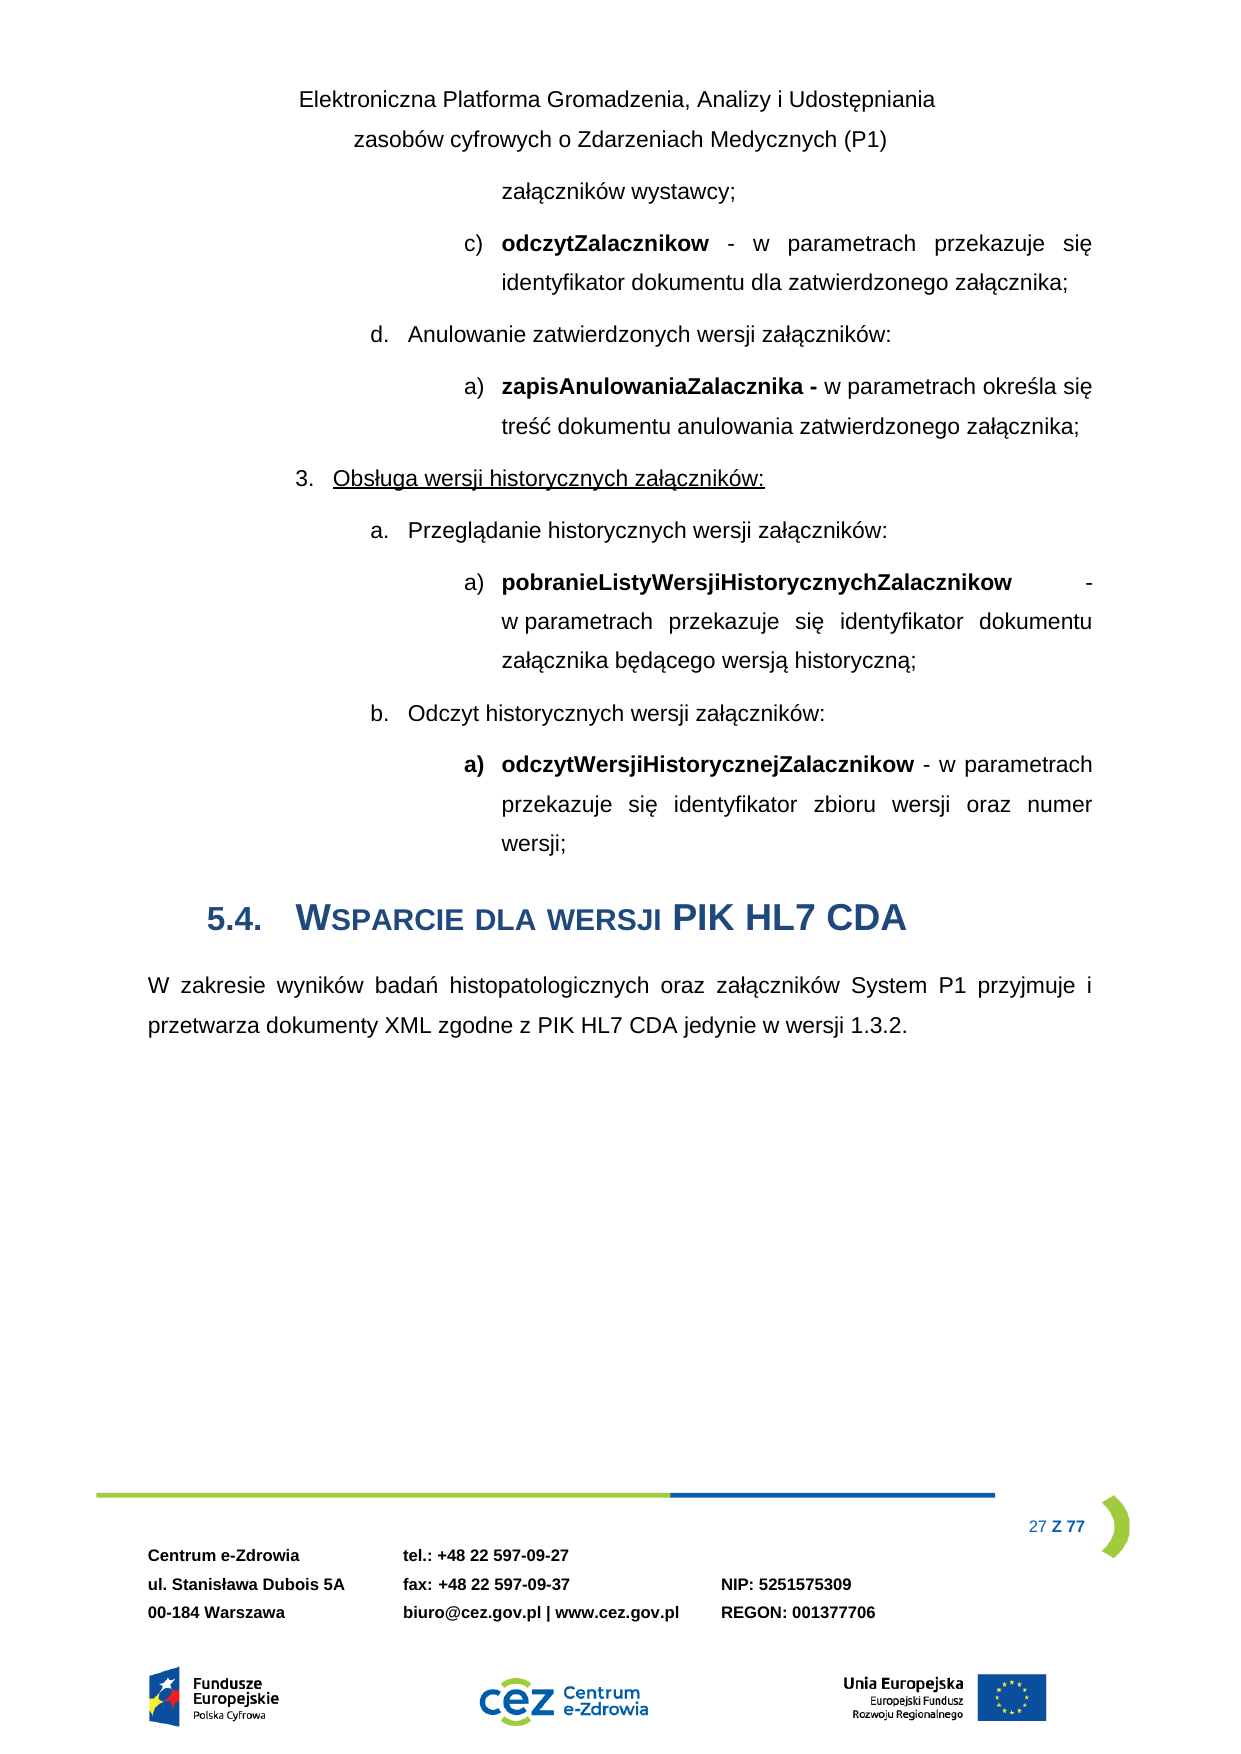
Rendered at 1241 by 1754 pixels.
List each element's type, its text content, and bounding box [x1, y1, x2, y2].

list pobranieListyWersjiHistorycznychZalacznikow - w parametrach przekazuje się identyfikator dokumentu załącznika będącego wersją historyczną; [464, 568, 1093, 674]
picture [1101, 1495, 1130, 1558]
picture [477, 1678, 649, 1726]
list wyszukanieZalacznikowWystawcy - w parametrach określa się kryteria wyszukiwania zatwierdzonych załączników wystawcy; [464, 178, 1093, 204]
subtitle Wsparcie dla wersji PIK HL7 CDA [207, 895, 1093, 938]
list Anulowanie zatwierdzonych wersji załączników: [370, 321, 1093, 347]
list zapisAnulowaniaZalacznika - w parametrach określa się treść dokumentu anulowania zatwierdzonego załącznika; [464, 373, 1093, 439]
list Odczyt historycznych wersji załączników: [370, 699, 1093, 726]
picture [142, 1663, 285, 1729]
list Przeglądanie historycznych wersji załączników: [370, 517, 1093, 543]
list Obsługa wersji historycznych załączników: [295, 464, 1093, 491]
picture [835, 1672, 1055, 1722]
list odczytWersjiHistorycznejZalacznikow - w parametrach przekazuje się identyfikator zbioru wersji oraz numer wersji; [464, 751, 1093, 857]
list odczytZalacznikow - w parametrach przekazuje się identyfikator dokumentu dla zatwierdzonego załącznika; [464, 230, 1093, 296]
text W zakresie wyników badań histopatologicznych oraz załączników System P1 przyjmuje i przetwarza dokumenty XML zgodne z PIK HL7 CDA jedynie w wersji 1.3.2. [148, 972, 1093, 1038]
